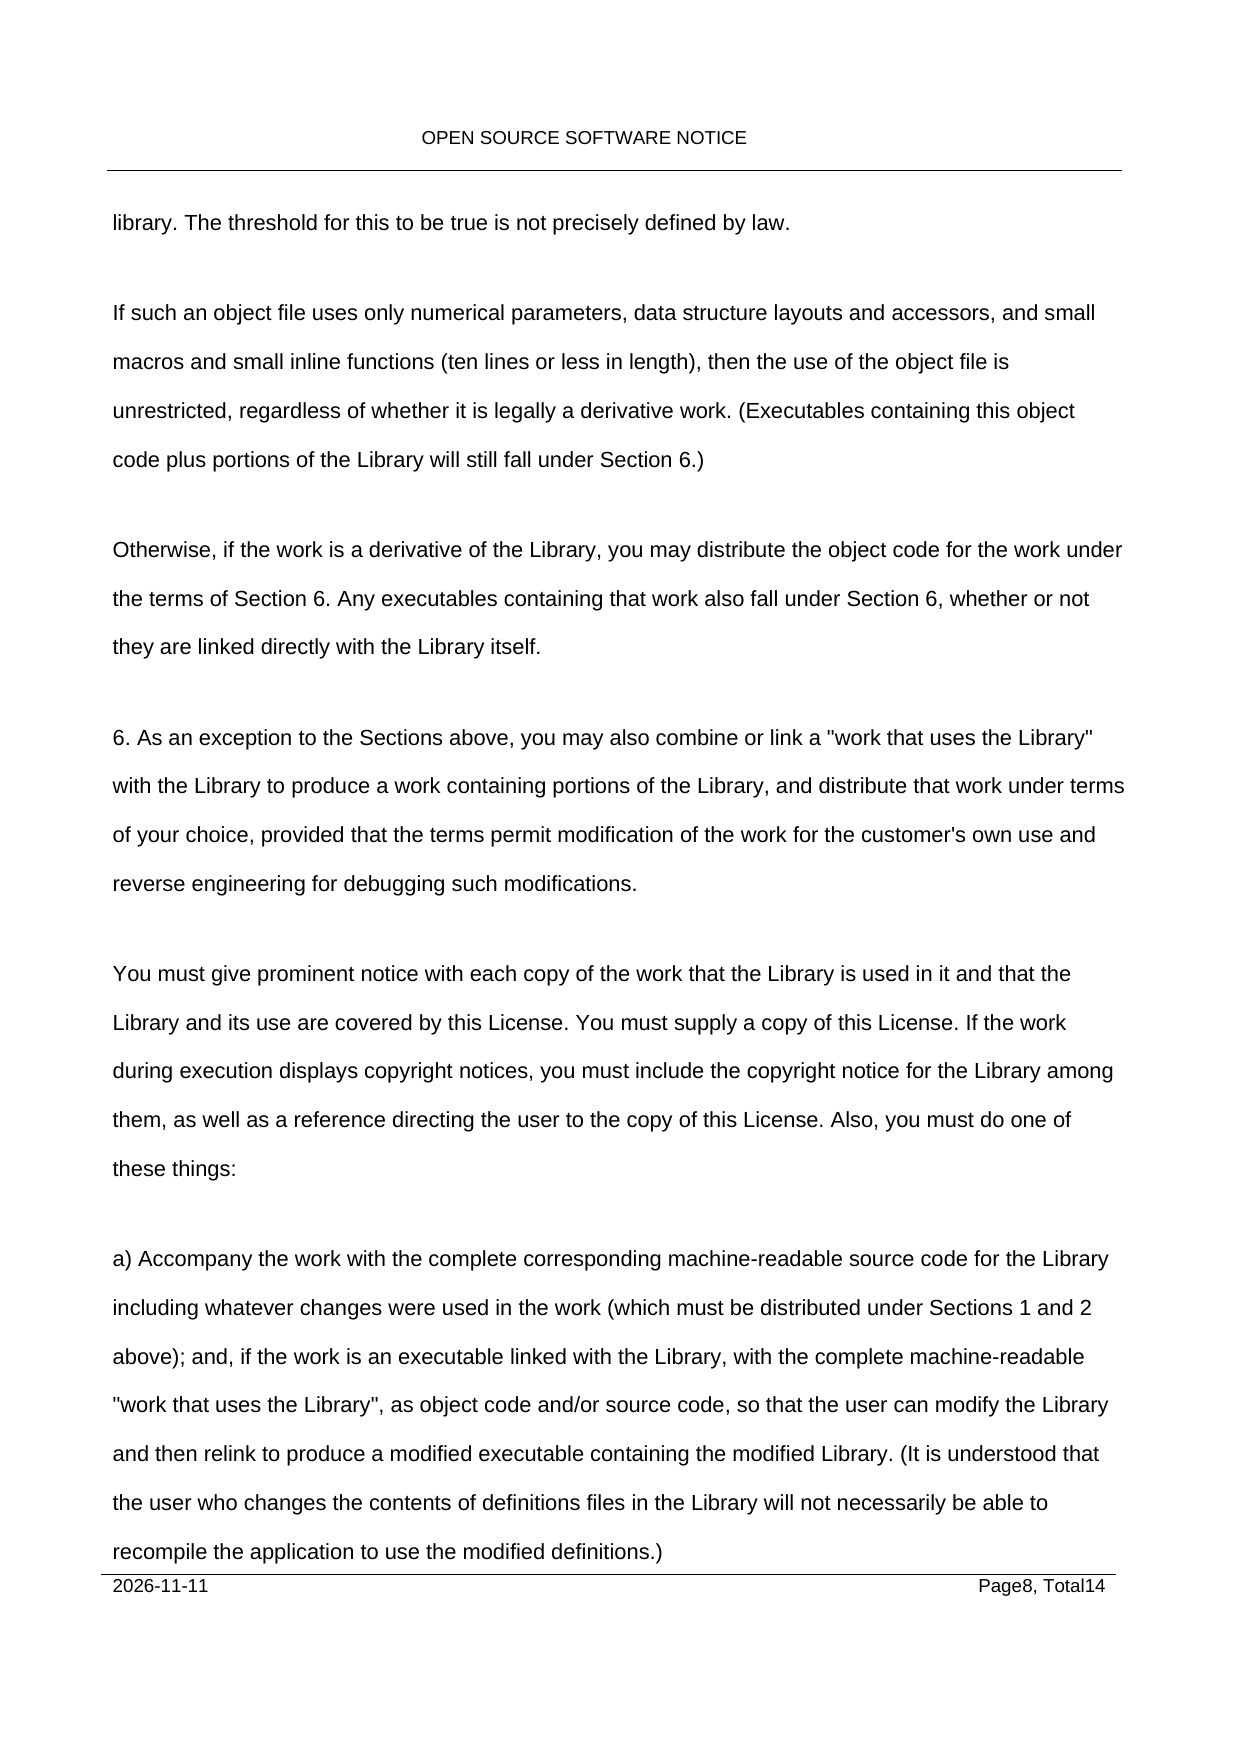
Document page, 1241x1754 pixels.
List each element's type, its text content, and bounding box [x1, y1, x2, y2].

text If such an object file uses only numerical parameters, data structure layouts and accessors, and small macros and small inline functions (ten lines or less in length), then the use of the object file is unrestricted, regardless of whether it is legally a derivative work. (Executables containing this object code plus portions of the Library will still fall under Section 6.) [112, 297, 1128, 475]
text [112, 206, 1128, 239]
text Otherwise, if the work is a derivative of the Library, you may distribute the object code for the work under the terms of Section 6. Any executables containing that work also fall under Section 6, whether or not they are linked directly with the Library itself. [112, 533, 1128, 663]
text a) Accompany the work with the complete corresponding machine-readable source code for the Library including whatever changes were used in the work (which must be distributed under Sections 1 and 2 above); and, if the work is an executable linked with the Library, with the complete machine-readable "work that uses the Library", as object code and/or source code, so that the user can modify the Library and then relink to produce a modified executable containing the modified Library. (It is understood that the user who changes the contents of definitions files in the Library will not necessarily be able to recompile the application to use the modified definitions.) [112, 1242, 1128, 1567]
text You must give prominent notice with each copy of the work that the Library is used in it and that the Library and its use are covered by this License. You must supply a copy of this License. If the work during execution displays copyright notices, you must include the copyright notice for the Library among them, as well as a reference directing the user to the copy of this License. Also, you must do one of these things: [112, 957, 1128, 1185]
text 6. As an exception to the Sections above, you may also combine or link a "work that uses the Library" with the Library to produce a work containing portions of the Library, and distribute that work under terms of your choice, provided that the terms permit modification of the work for the customer's own use and reverse engineering for debugging such modifications. [112, 721, 1128, 899]
